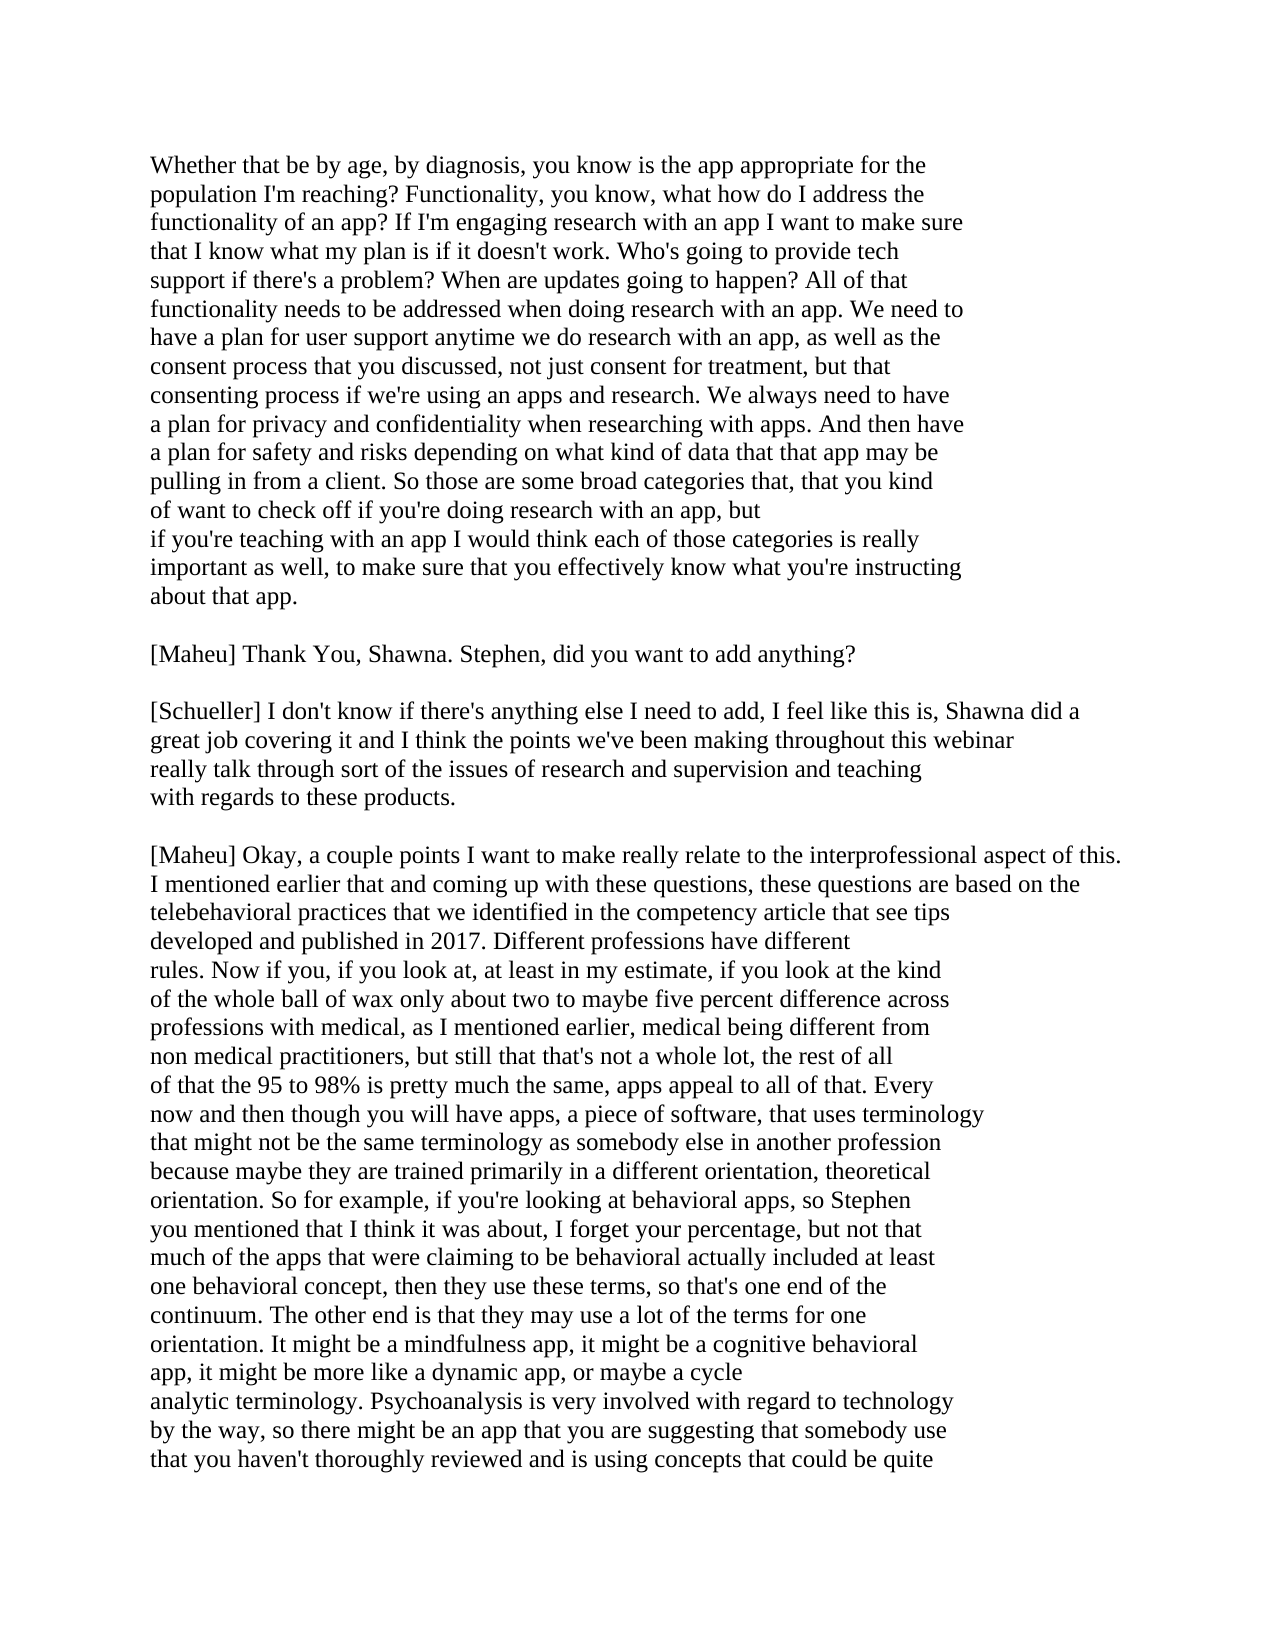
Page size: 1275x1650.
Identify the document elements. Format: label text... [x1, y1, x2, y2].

text [Schueller] I don't know if there's anything else I need to add, I feel like this is, Shawna did a great job covering it and I think the points we've been making throughout this webinar [150, 696, 1125, 754]
text that I know what my plan is if it doesn't work. Who's going to provide tech [150, 236, 1125, 265]
text professions with medical, as I mentioned earlier, medical being different from [150, 1012, 1125, 1041]
text orientation. So for example, if you're looking at behavioral apps, so Stephen [150, 1185, 1125, 1214]
text Whether that be by age, by diagnosis, you know is the app appropriate for the [150, 150, 1125, 179]
text that might not be the same terminology as somebody else in another profession [150, 1127, 1125, 1156]
text that you haven't thoroughly reviewed and is using concepts that could be quite [150, 1444, 1125, 1472]
text population I'm reaching? Functionality, you know, what how do I address the [150, 179, 1125, 207]
text by the way, so there might be an app that you are suggesting that somebody use [150, 1415, 1125, 1444]
text with regards to these products. [150, 782, 1125, 811]
text orientation. It might be a mindfulness app, it might be a cognitive behavioral [150, 1329, 1125, 1357]
text rules. Now if you, if you look at, at least in my estimate, if you look at the kind [150, 955, 1125, 984]
text if you're teaching with an app I would think each of those categories is really [150, 524, 1125, 552]
text developed and published in 2017. Different professions have different [150, 926, 1125, 955]
text a plan for privacy and confidentiality when researching with apps. And then have [150, 409, 1125, 437]
text about that app. [150, 581, 1125, 610]
text important as well, to make sure that you effectively know what you're instructing [150, 552, 1125, 581]
text pulling in from a client. So those are some broad categories that, that you kind [150, 466, 1125, 495]
text have a plan for user support anytime we do research with an app, as well as the [150, 322, 1125, 351]
text you mentioned that I think it was about, I forget your percentage, but not that [150, 1214, 1125, 1242]
text really talk through sort of the issues of research and supervision and teaching [150, 754, 1125, 782]
text consenting process if we're using an apps and research. We always need to have [150, 380, 1125, 409]
text of that the 95 to 98% is pretty much the same, apps appeal to all of that. Every [150, 1070, 1125, 1099]
text much of the apps that were claiming to be behavioral actually included at least [150, 1242, 1125, 1271]
text because maybe they are trained primarily in a different orientation, theoretical [150, 1156, 1125, 1185]
text consent process that you discussed, not just consent for treatment, but that [150, 351, 1125, 380]
text one behavioral concept, then they use these terms, so that's one end of the [150, 1271, 1125, 1300]
text continuum. The other end is that they may use a lot of the terms for one [150, 1300, 1125, 1329]
text now and then though you will have apps, a piece of software, that uses terminology [150, 1099, 1125, 1127]
text of the whole ball of wax only about two to maybe five percent difference across [150, 984, 1125, 1012]
text [Maheu] Thank You, Shawna. Stephen, did you want to add anything? [150, 639, 1125, 667]
text functionality needs to be addressed when doing research with an app. We need to [150, 294, 1125, 322]
text a plan for safety and risks depending on what kind of data that that app may be [150, 437, 1125, 466]
text non medical practitioners, but still that that's not a whole lot, the rest of all [150, 1041, 1125, 1070]
text app, it might be more like a dynamic app, or maybe a cycle [150, 1357, 1125, 1386]
text functionality of an app? If I'm engaging research with an app I want to make sure [150, 207, 1125, 236]
text analytic terminology. Psychoanalysis is very involved with regard to technology [150, 1386, 1125, 1415]
text of want to check off if you're doing research with an app, but [150, 495, 1125, 524]
text support if there's a problem? When are updates going to happen? All of that [150, 265, 1125, 294]
text [Maheu] Okay, a couple points I want to make really relate to the interprofessional aspect of this. I mentioned earlier that and coming up with these questions, these questions are based on the telebehavioral practices that we identified in the competency article that see tips [150, 840, 1125, 926]
